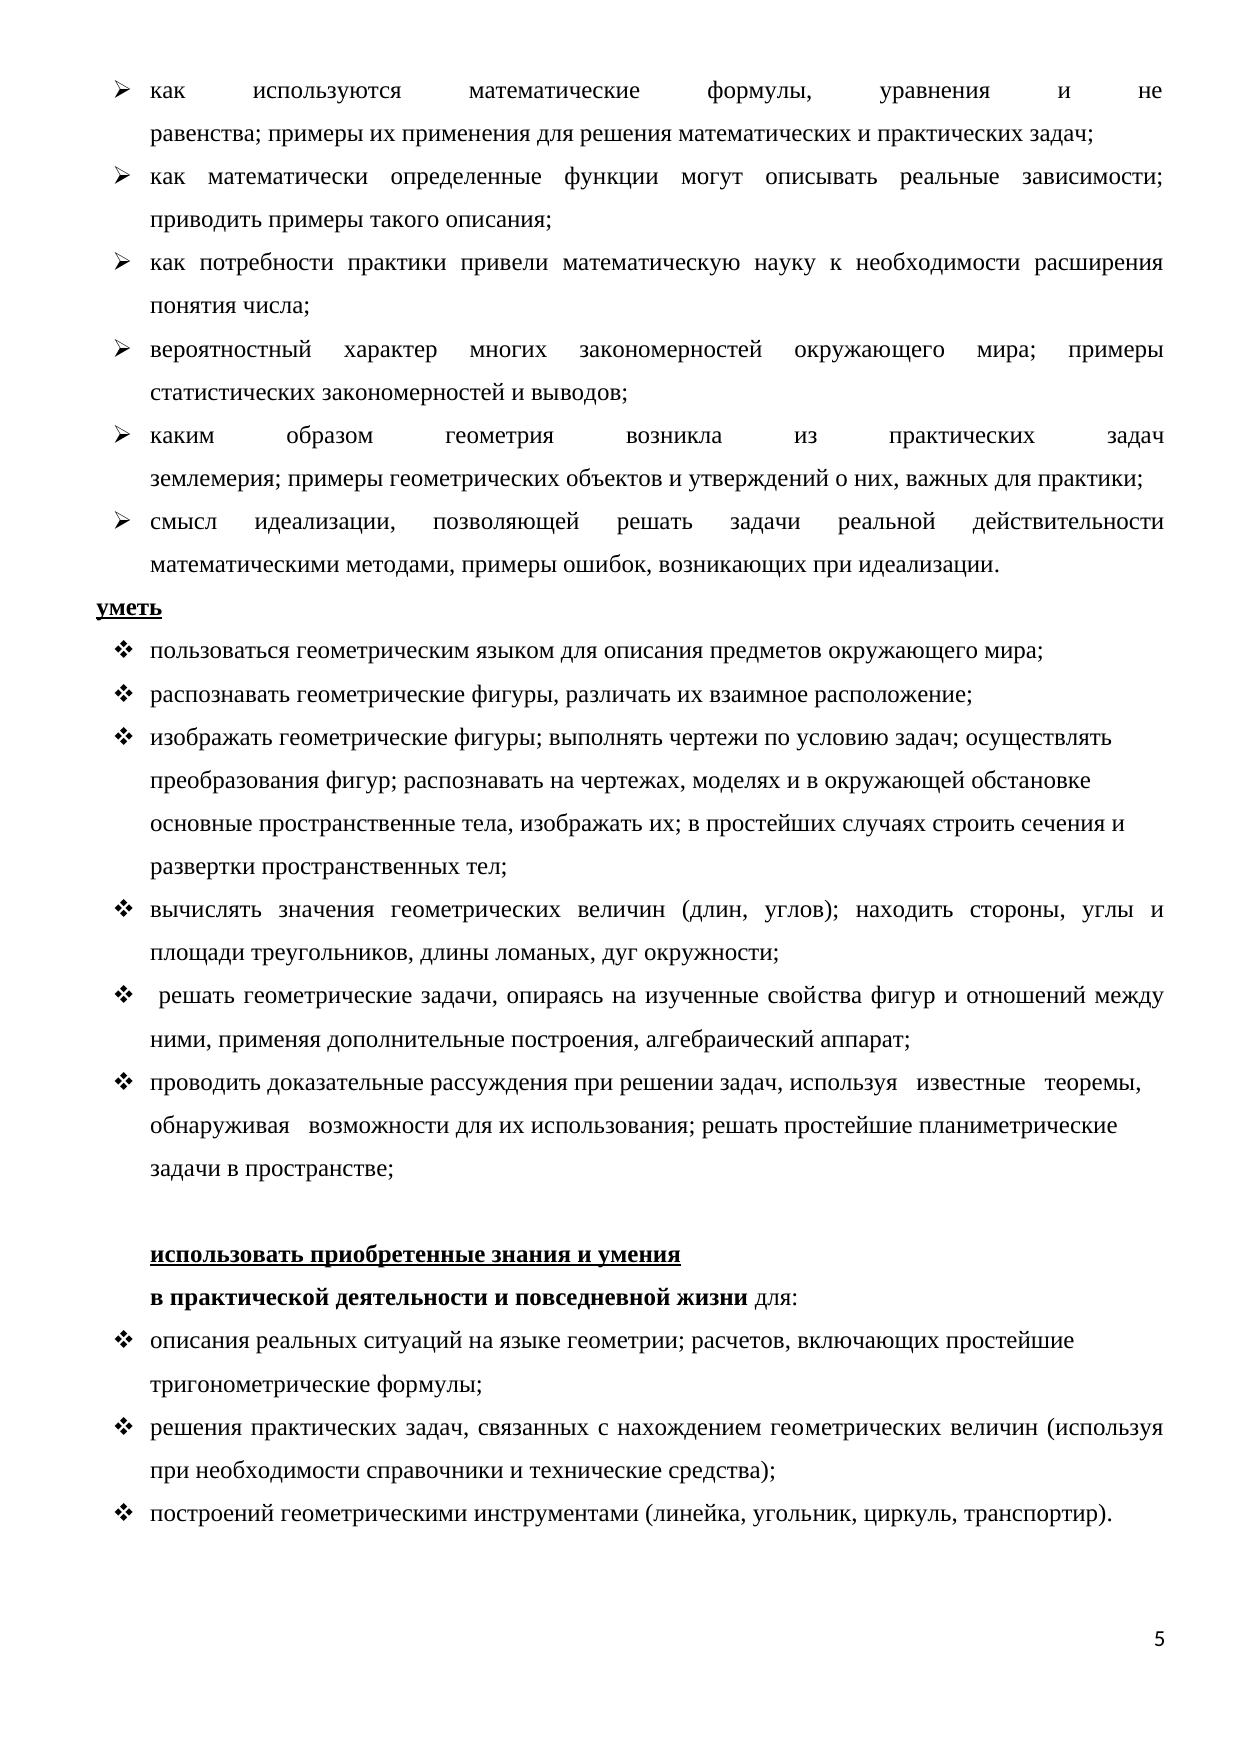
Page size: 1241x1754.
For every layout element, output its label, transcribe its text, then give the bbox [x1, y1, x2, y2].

list распознавать геометрические фигуры, различать их взаимное расположение; [112, 679, 1164, 707]
list смысл идеализации, позволяющей решать задачи реальной действительности математическими методами, примеры ошибок, возникающих при идеализации. [112, 506, 1165, 578]
list как используются математические формулы, уравнения и не равенства; примеры их применения для решения математических и практических задач; [112, 75, 1163, 147]
list использовать приобретенные знания и умения [150, 1239, 1165, 1268]
list построений геометрическими инструментами (линейка, угольник, циркуль, транспортир). [112, 1498, 1163, 1527]
list как математически определенные функции могут описывать реальные зависимости; приводить примеры такого описания; [112, 161, 1164, 233]
list каким образом геометрия возникла из практических задач землемерия; примеры геометрических объектов и утверждений о них, важных для практики; [112, 420, 1165, 492]
list вероятностный характер многих закономерностей окружающего мира; примеры статистических закономерностей и выводов; [112, 334, 1164, 406]
list пользоваться геометрическим языком для описания предметов окружающего мира; [112, 636, 1165, 664]
list проводить доказательные рассуждения при решении задач, используя известные теоремы, обнаруживая возможности для их использования; решать простейшие планиметрические задачи в пространстве; [112, 1067, 1165, 1182]
list решения практических задач, связанных с нахождением геометрических величин (используя при необходимости справочники и технические средства); [112, 1412, 1163, 1484]
list описания реальных ситуаций на языке геометрии; расчетов, включающих простейшие тригонометрические формулы; [112, 1326, 1165, 1397]
list решать геометрические задачи, опираясь на изученные свойства фигур и отношений между ними, применяя дополнительные построения, алгебраический аппарат; [112, 981, 1164, 1052]
text уметь [96, 592, 1165, 621]
list в практической деятельности и повседневной жизни для: [150, 1282, 1165, 1311]
list как потребности практики привели математическую науку к необходимости расширения понятия числа; [112, 247, 1165, 319]
list вычислять значения геометрических величин (длин, углов); находить стороны, углы и площади треугольников, длины ломаных, дуг окружности; [112, 894, 1164, 966]
list изображать геометрические фигуры; выполнять чертежи по условию задач; осуществлять преобразования фигур; распознавать на чертежах, моделях и в окружающей обстановке основные пространственные тела, изображать их; в простейших случаях строить сечения и развертки пространственных тел; [112, 722, 1165, 880]
